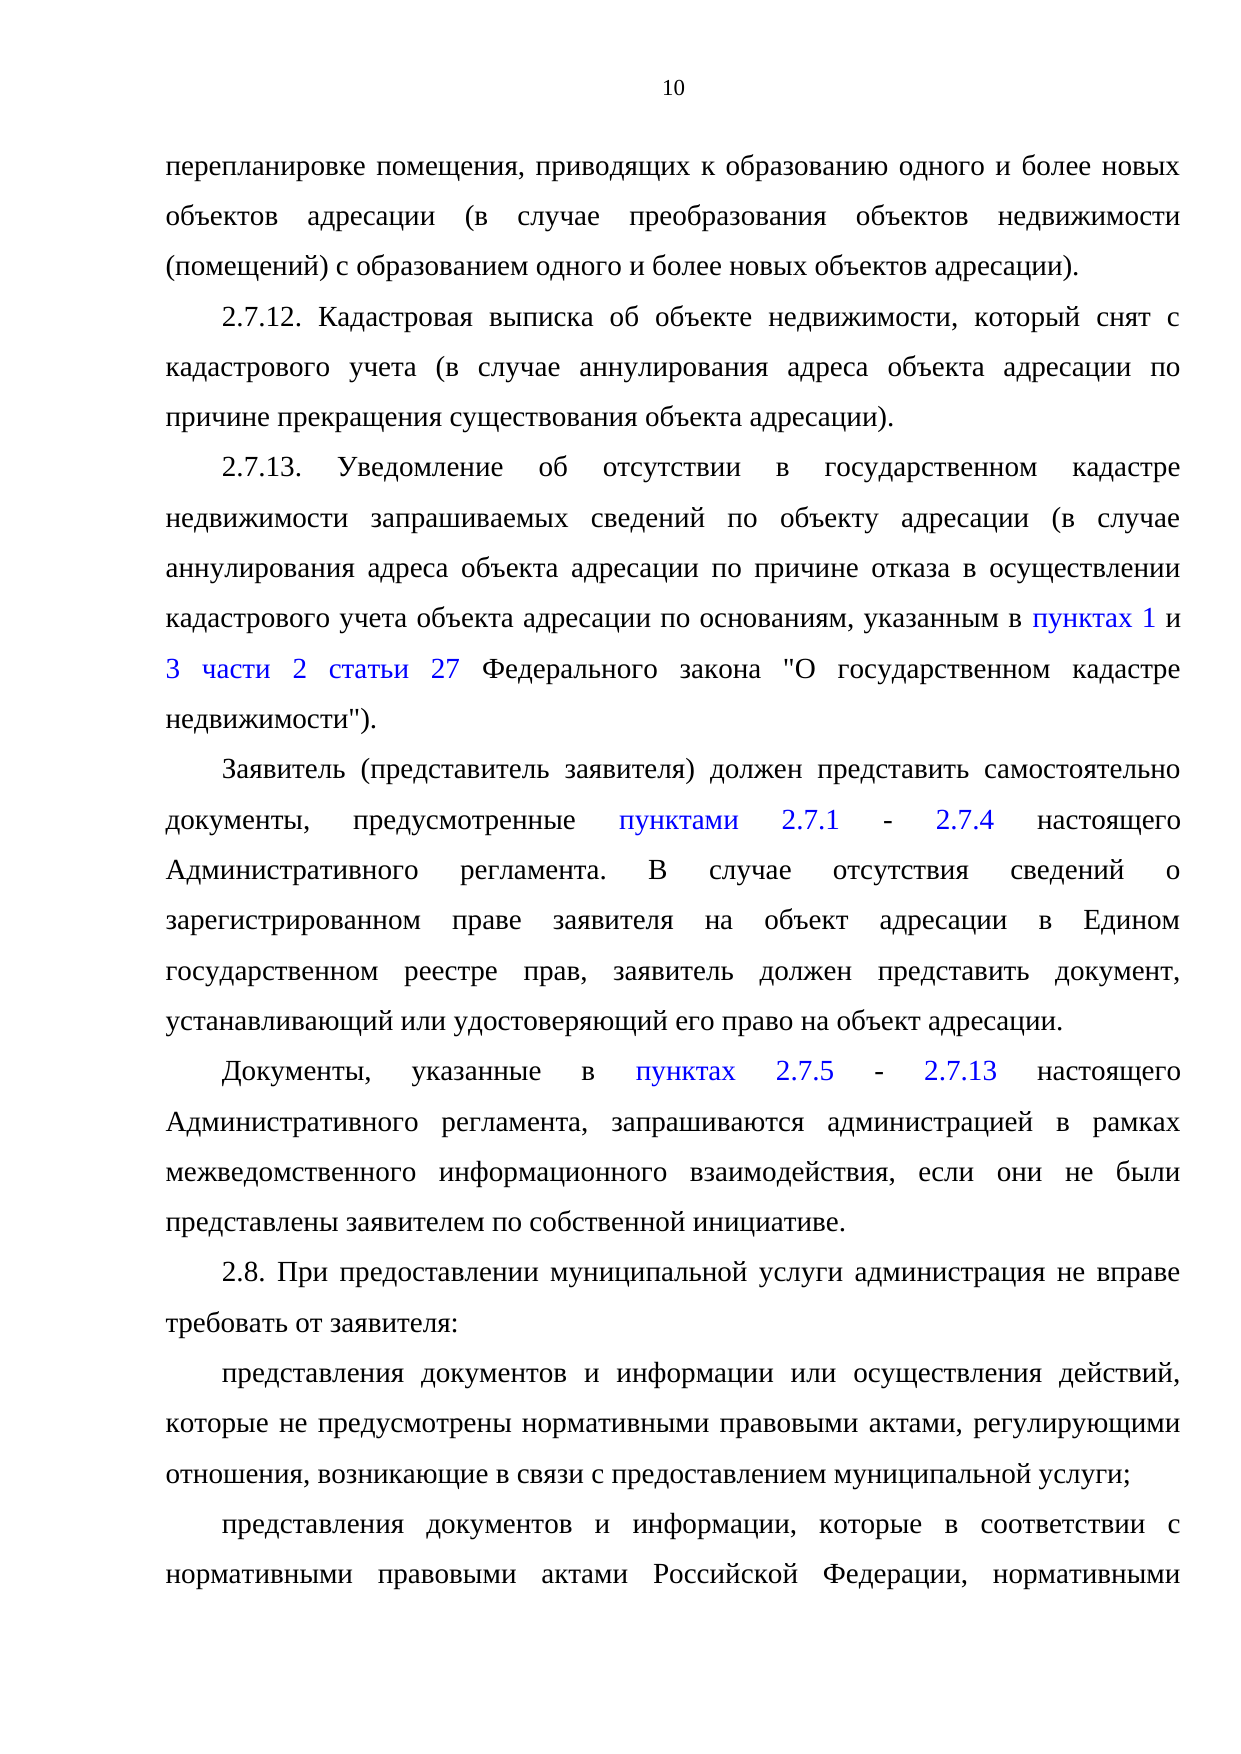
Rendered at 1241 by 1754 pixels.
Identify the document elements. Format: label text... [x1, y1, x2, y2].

text Заявитель (представитель заявителя) должен представить самостоятельно документы, предусмотренные пунктами 2.7.1 - 2.7.4 настоящего Административного регламента. В случае отсутствия сведений о зарегистрированном праве заявителя на объект адресации в Едином государственном реестре прав, заявитель должен представить документ, устанавливающий или удостоверяющий его право на объект адресации. [165, 751, 1181, 1037]
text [165, 1506, 1181, 1590]
text Документы, указанные в пунктах 2.7.5 - 2.7.13 настоящего Административного регламента, запрашиваются администрацией в рамках межведомственного информационного взаимодействия, если они не были представлены заявителем по собственной инициативе. [165, 1053, 1181, 1238]
text представления документов и информации или осуществления действий, которые не предусмотрены нормативными правовыми актами, регулирующими отношения, возникающие в связи с предоставлением муниципальной услуги; [165, 1355, 1181, 1489]
text 2.7.13. Уведомление об отсутствии в государственном кадастре недвижимости запрашиваемых сведений по объекту адресации (в случае аннулирования адреса объекта адресации по причине отказа в осуществлении кадастрового учета объекта адресации по основаниям, указанным в пунктах 1 и 3 части 2 статьи 27 Федерального закона "О государственном кадастре недвижимости"). [165, 449, 1181, 735]
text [165, 148, 1181, 282]
text 2.7.12. Кадастровая выписка об объекте недвижимости, который снят с кадастрового учета (в случае аннулирования адреса объекта адресации по причине прекращения существования объекта адресации). [165, 299, 1181, 433]
text 2.8. При предоставлении муниципальной услуги администрация не вправе требовать от заявителя: [165, 1254, 1181, 1338]
